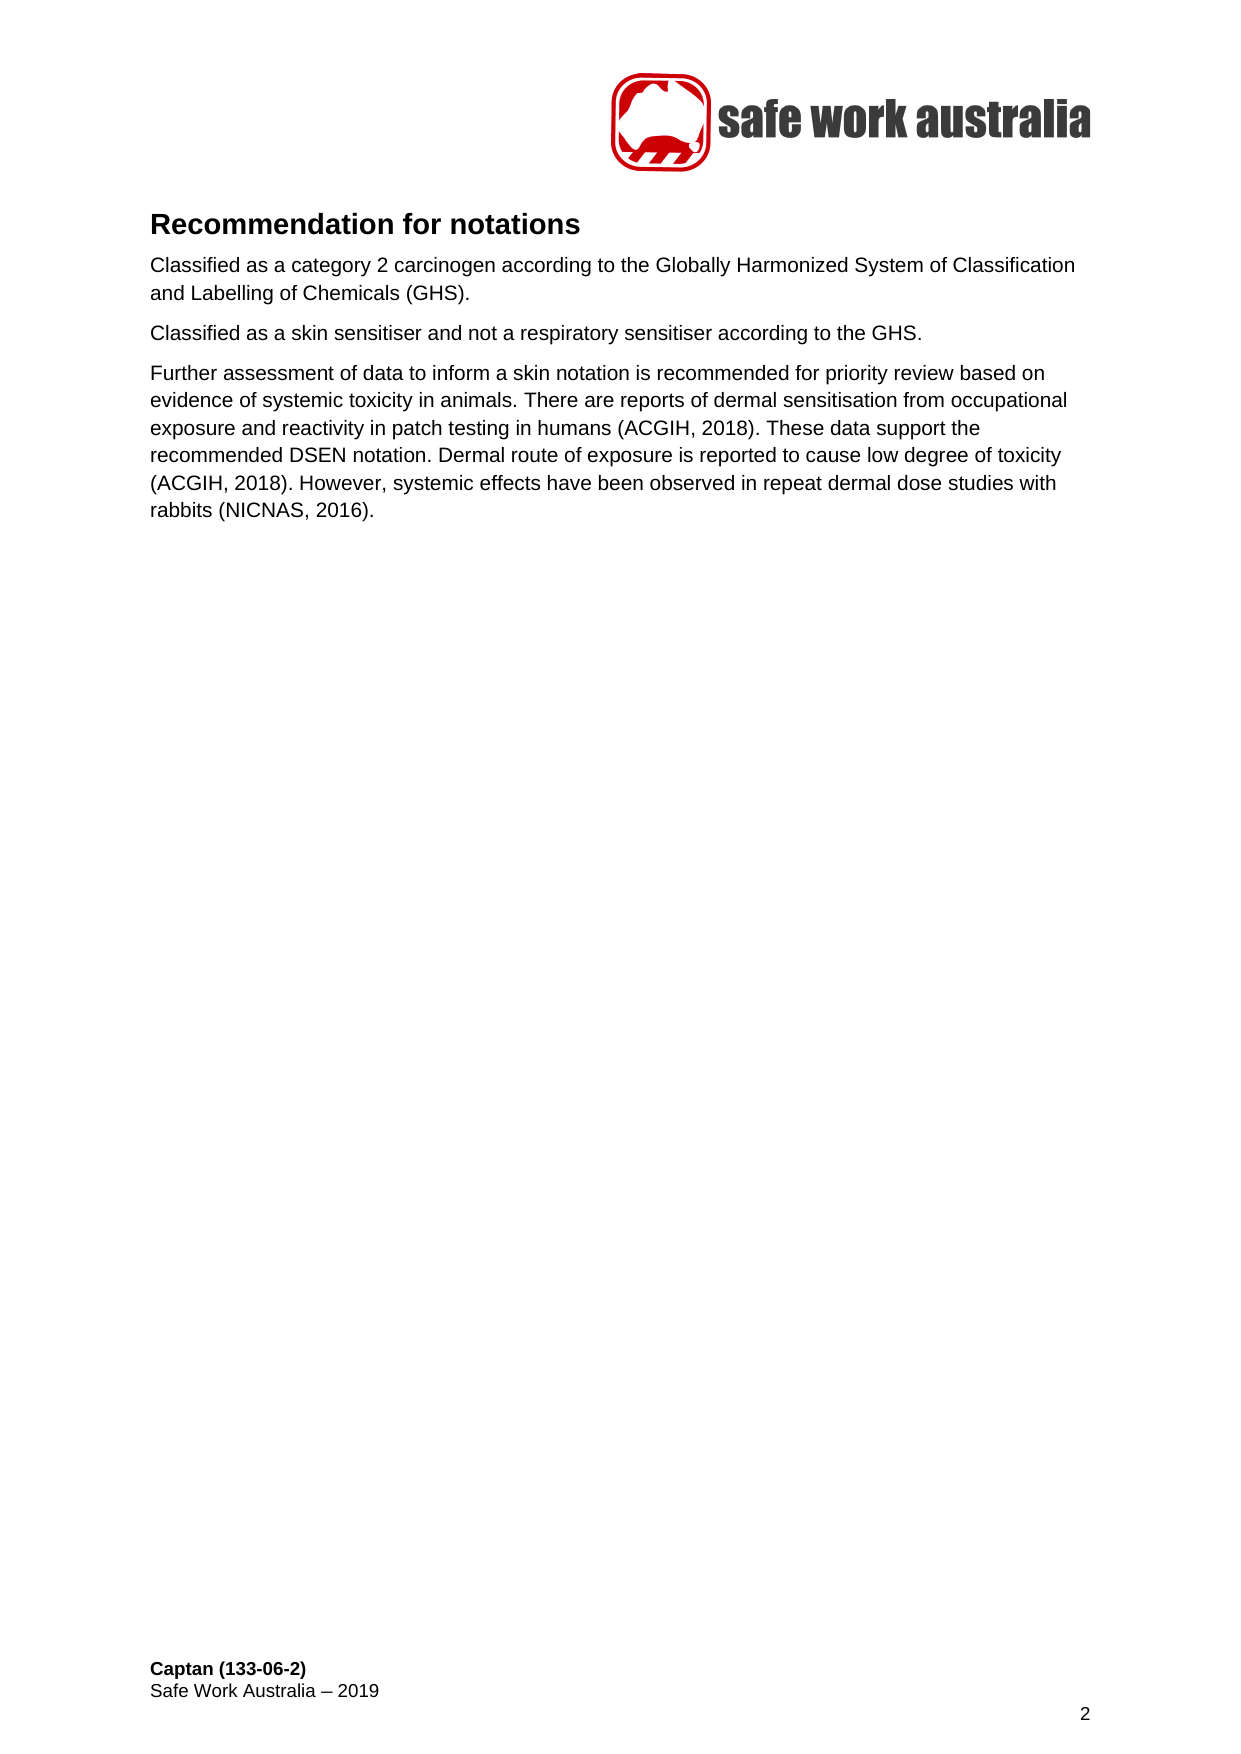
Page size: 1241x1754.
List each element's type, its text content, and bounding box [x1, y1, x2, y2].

picture [608, 73, 1091, 172]
text Classified as a category 2 carcinogen according to the Globally Harmonized System of Classification and Labelling of Chemicals (GHS). [150, 253, 1090, 304]
text Further assessment of data to inform a skin notation is recommended for priority review based on evidence of systemic toxicity in animals. There are reports of dermal sensitisation from occupational exposure and reactivity in patch testing in humans (ACGIH, 2018). These data support the recommended DSEN notation. Dermal route of exposure is reported to cause low degree of toxicity (ACGIH, 2018). However, systemic effects have been observed in repeat dermal dose studies with rabbits (NICNAS, 2016). [150, 360, 1090, 522]
text Classified as a skin sensitiser and not a respiratory sensitiser according to the GHS. [150, 320, 1090, 344]
subtitle Recommendation for notations [150, 207, 1090, 240]
